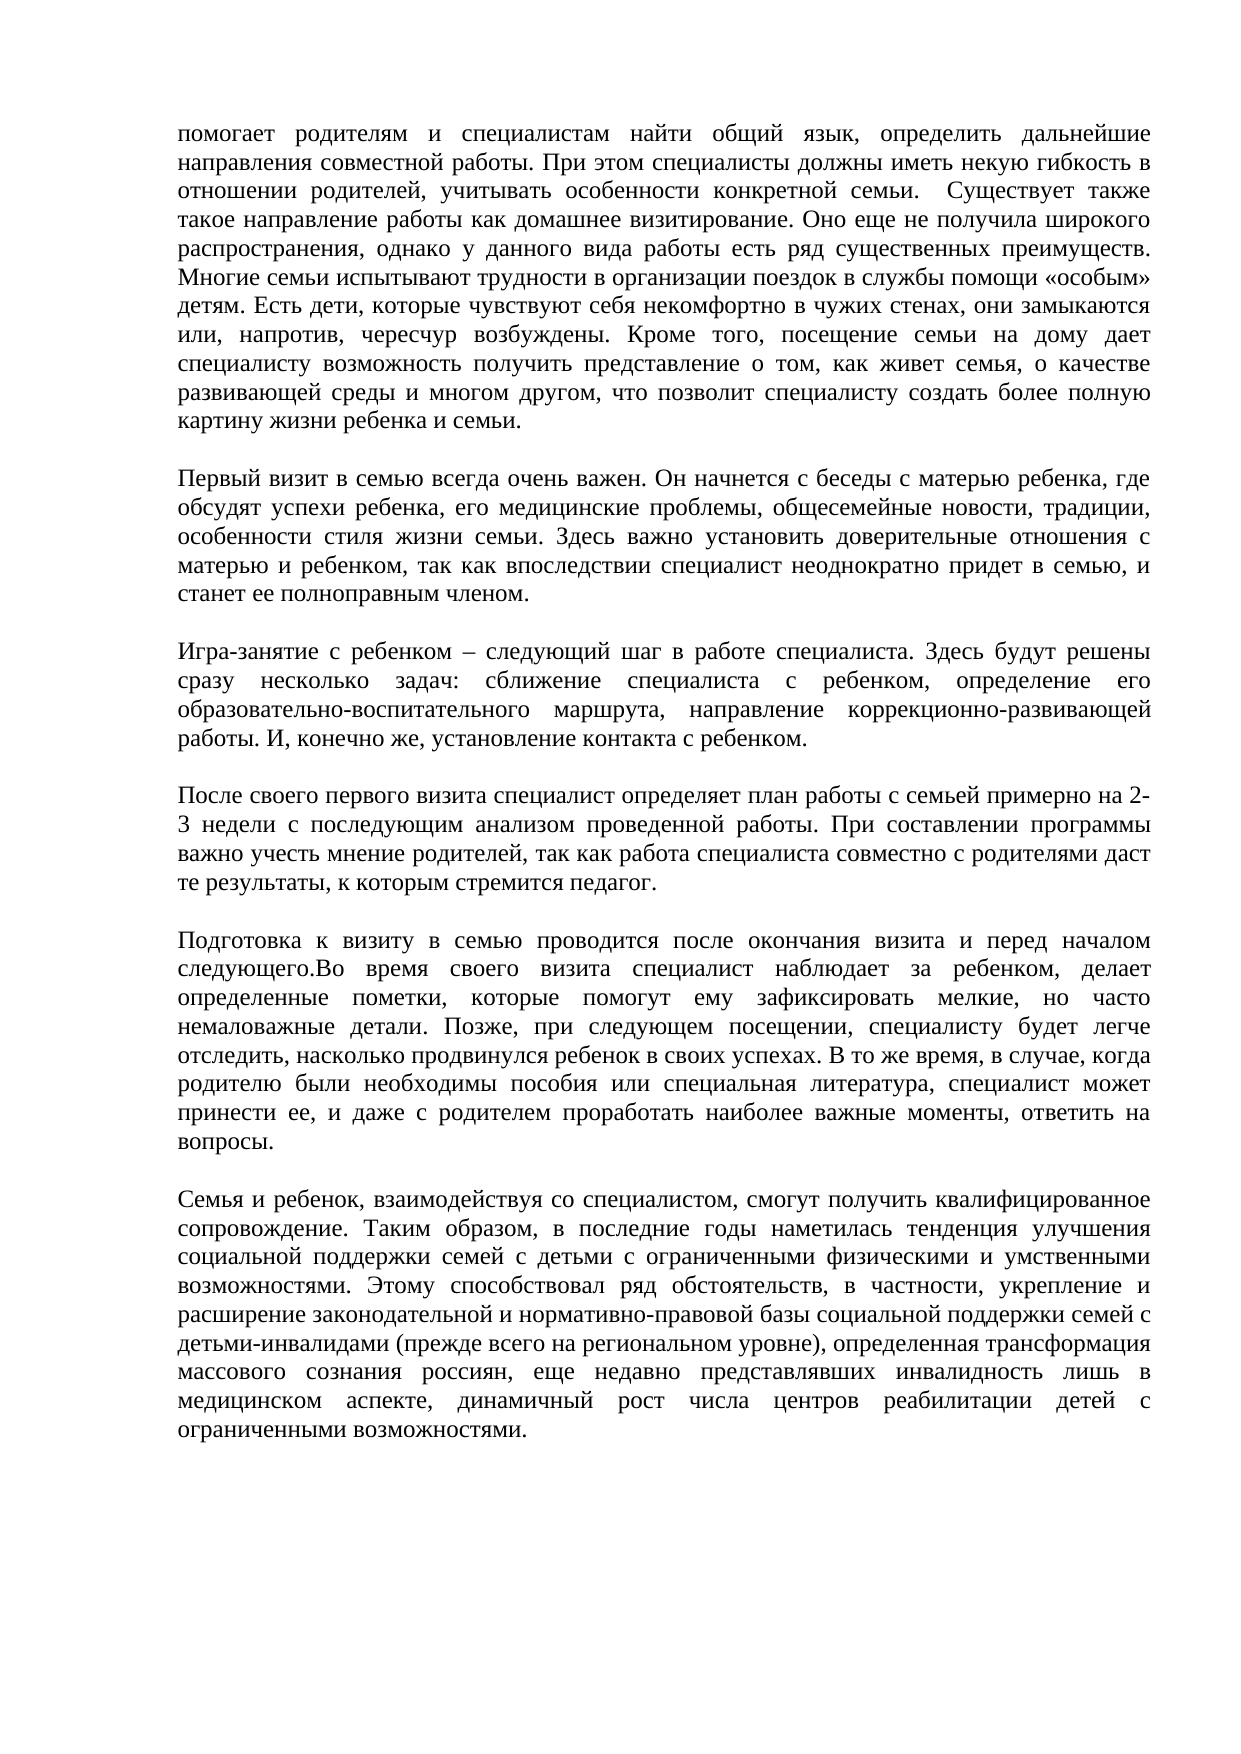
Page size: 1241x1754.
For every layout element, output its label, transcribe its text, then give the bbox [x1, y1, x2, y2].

text После своего первого визита специалист определяет план работы с семьей примерно на 2-3 недели с последующим анализом проведенной работы. При составлении программы важно учесть мнение родителей, так как работа специалиста совместно с родителями даст те результаты, к которым стремится педагог. [177, 781, 1152, 896]
text Семья и ребенок, взаимодействуя со специалистом, смогут получить квалифицированное сопровождение. Таким образом, в последние годы наметилась тенденция улучшения социальной поддержки семей с детьми с ограниченными физическими и умственными возможностями. Этому способствовал ряд обстоятельств, в частности, укрепление и расширение законодательной и нормативно-правовой базы социальной поддержки семей с детьми-инвалидами (прежде всего на региональном уровне), определенная трансформация массового сознания россиян, еще недавно представлявших инвалидность лишь в медицинском аспекте, динамичный рост числа центров реабилитации детей с ограниченными возможностями. [177, 1184, 1152, 1443]
text Игра-занятие с ребенком – следующий шаг в работе специалиста. Здесь будут решены сразу несколько задач: сближение специалиста с ребенком, определение его образовательно-воспитательного маршрута, направление коррекционно-развивающей работы. И, конечно же, установление контакта с ребенком. [177, 636, 1152, 751]
text Подготовка к визиту в семью проводится после окончания визита и перед началом следующего.Во время своего визита специалист наблюдает за ребенком, делает определенные пометки, которые помогут ему зафиксировать мелкие, но часто немаловажные детали. Позже, при следующем посещении, специалисту будет легче отследить, насколько продвинулся ребенок в своих успехах. В то же время, в случае, когда родителю были необходимы пособия или специальная литература, специалист может принести ее, и даже с родителем проработать наиболее важные моменты, ответить на вопросы. [177, 925, 1152, 1155]
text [177, 118, 1152, 434]
text Первый визит в семью всегда очень важен. Он начнется с беседы с матерью ребенка, где обсудят успехи ребенка, его медицинские проблемы, общесемейные новости, традиции, особенности стиля жизни семьи. Здесь важно установить доверительные отношения с матерью и ребенком, так как впоследствии специалист неоднократно придет в семью, и станет ее полноправным членом. [177, 463, 1152, 607]
